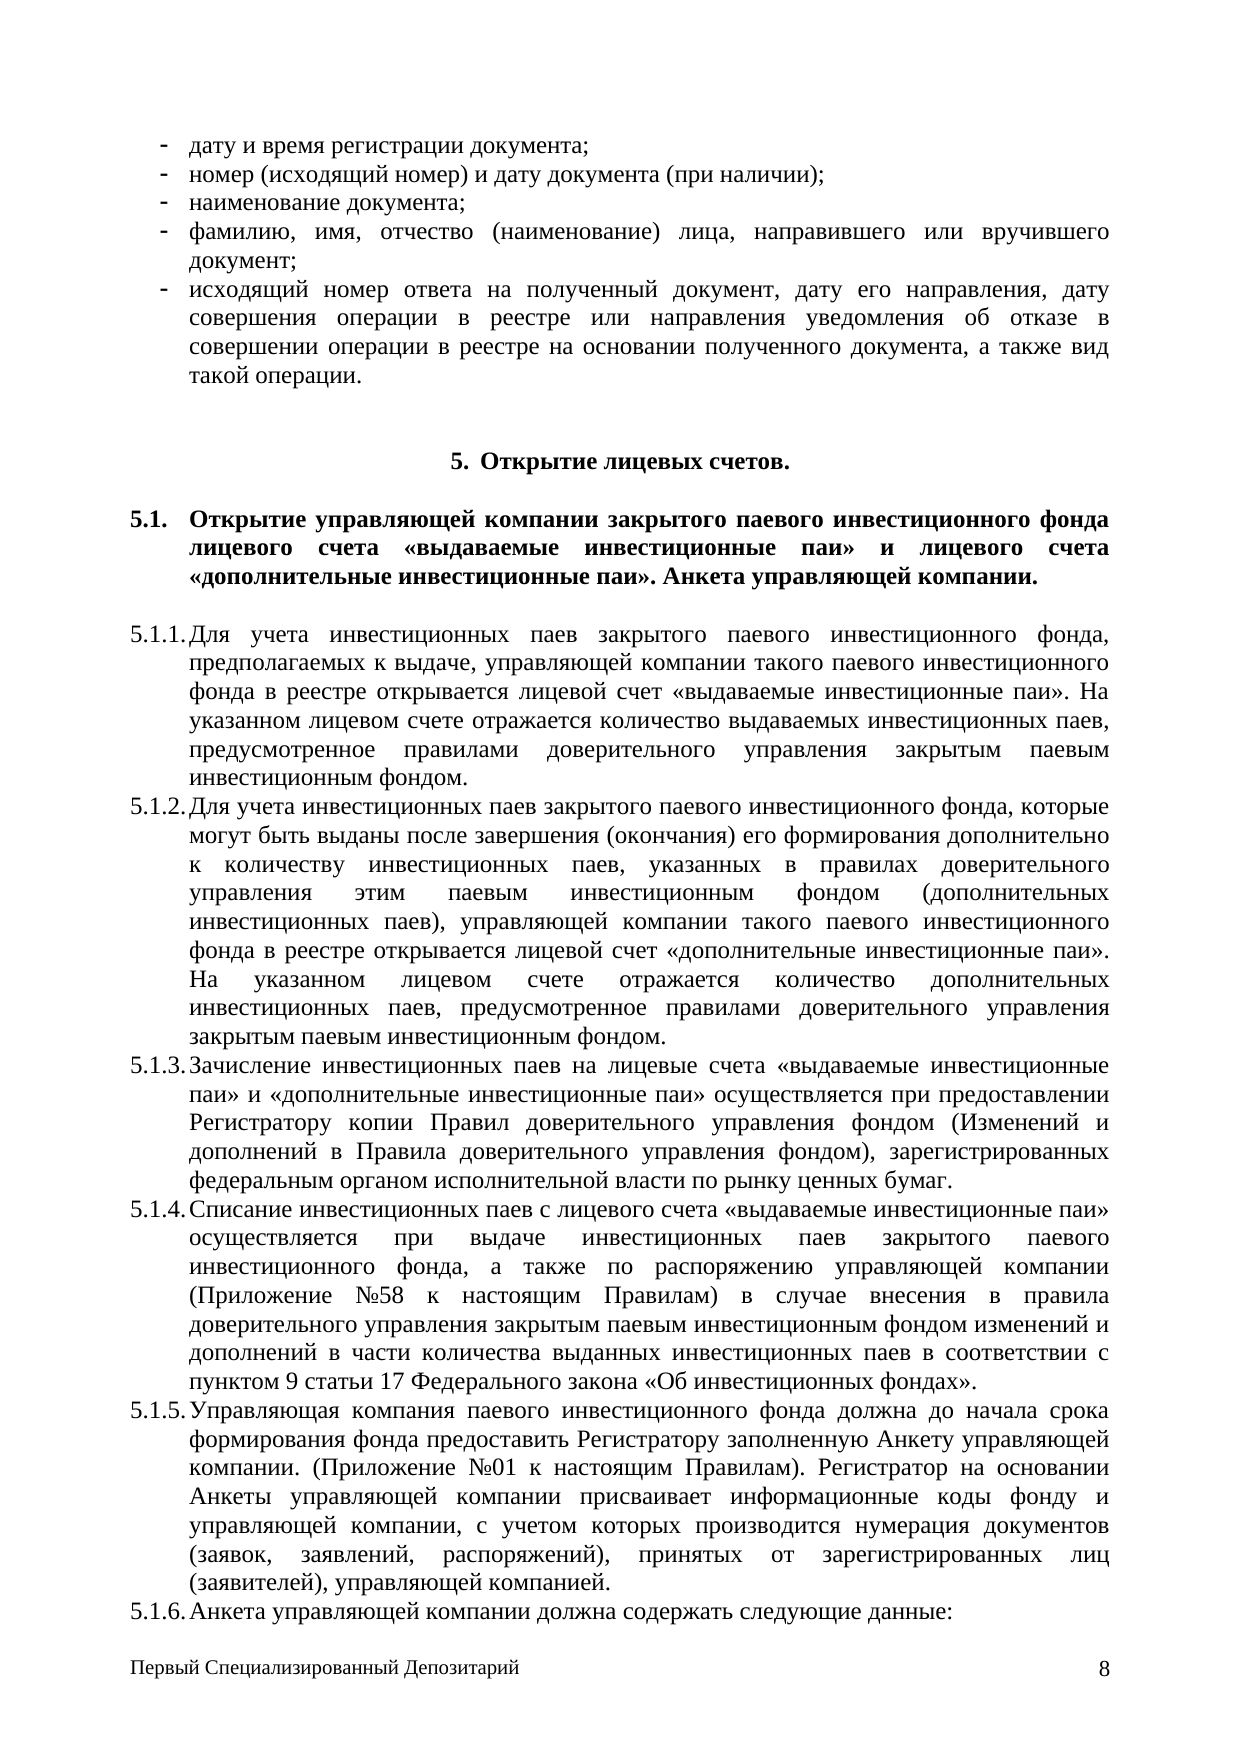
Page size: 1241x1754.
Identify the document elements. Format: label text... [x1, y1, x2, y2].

list наименование документа; [159, 187, 1110, 216]
list Для учета инвестиционных паев закрытого паевого инвестиционного фонда, предполагаемых к выдаче, управляющей компании такого паевого инвестиционного фонда в реестре открывается лицевой счет «выдаваемые инвестиционные паи». На указанном лицевом счете отражается количество выдаваемых инвестиционных паев, предусмотренное правилами доверительного управления закрытым паевым инвестиционным фондом. [130, 619, 1110, 791]
list Открытие лицевых счетов. [130, 446, 1110, 475]
list Зачисление инвестиционных паев на лицевые счета «выдаваемые инвестиционные паи» и «дополнительные инвестиционные паи» осуществляется при предоставлении Регистратору копии Правил доверительного управления фондом (Изменений и дополнений в Правила доверительного управления фондом), зарегистрированных федеральным органом исполнительной власти по рынку ценных бумаг. [130, 1050, 1110, 1194]
list исходящий номер ответа на полученный документ, дату его направления, дату совершения операции в реестре или направления уведомления об отказе в совершении операции в реестре на основании полученного документа, а также вид такой операции. [159, 274, 1110, 389]
list дату и время регистрации документа; [159, 130, 1110, 159]
list Управляющая компания паевого инвестиционного фонда должна до начала срока формирования фонда предоставить Регистратору заполненную Анкету управляющей компании. (Приложение №01 к настоящим Правилам). Регистратор на основании Анкеты управляющей компании присваивает информационные коды фонду и управляющей компании, с учетом которых производится нумерация документов (заявок, заявлений, распоряжений), принятых от зарегистрированных лиц (заявителей), управляющей компанией. [130, 1395, 1110, 1596]
list Списание инвестиционных паев с лицевого счета «выдаваемые инвестиционные паи» осуществляется при выдаче инвестиционных паев закрытого паевого инвестиционного фонда, а также по распоряжению управляющей компании (Приложение №58 к настоящим Правилам) в случае внесения в правила доверительного управления закрытым паевым инвестиционным фондом изменений и дополнений в части количества выданных инвестиционных паев в соответствии с пунктом 9 статьи 17 Федерального закона «Об инвестиционных фондах». [130, 1194, 1110, 1395]
list Анкета управляющей компании должна содержать следующие данные: [130, 1596, 1110, 1625]
list фамилию, имя, отчество (наименование) лица, направившего или вручившего документ; [159, 216, 1110, 274]
list Для учета инвестиционных паев закрытого паевого инвестиционного фонда, которые могут быть выданы после завершения (окончания) его формирования дополнительно к количеству инвестиционных паев, указанных в правилах доверительного управления этим паевым инвестиционным фондом (дополнительных инвестиционных паев), управляющей компании такого паевого инвестиционного фонда в реестре открывается лицевой счет «дополнительные инвестиционные паи». На указанном лицевом счете отражается количество дополнительных инвестиционных паев, предусмотренное правилами доверительного управления закрытым паевым инвестиционным фондом. [130, 791, 1110, 1050]
list Открытие управляющей компании закрытого паевого инвестиционного фонда лицевого счета «выдаваемые инвестиционные паи» и лицевого счета «дополнительные инвестиционные паи». Анкета управляющей компании. [130, 504, 1110, 590]
list номер (исходящий номер) и дату документа (при наличии); [159, 159, 1110, 187]
